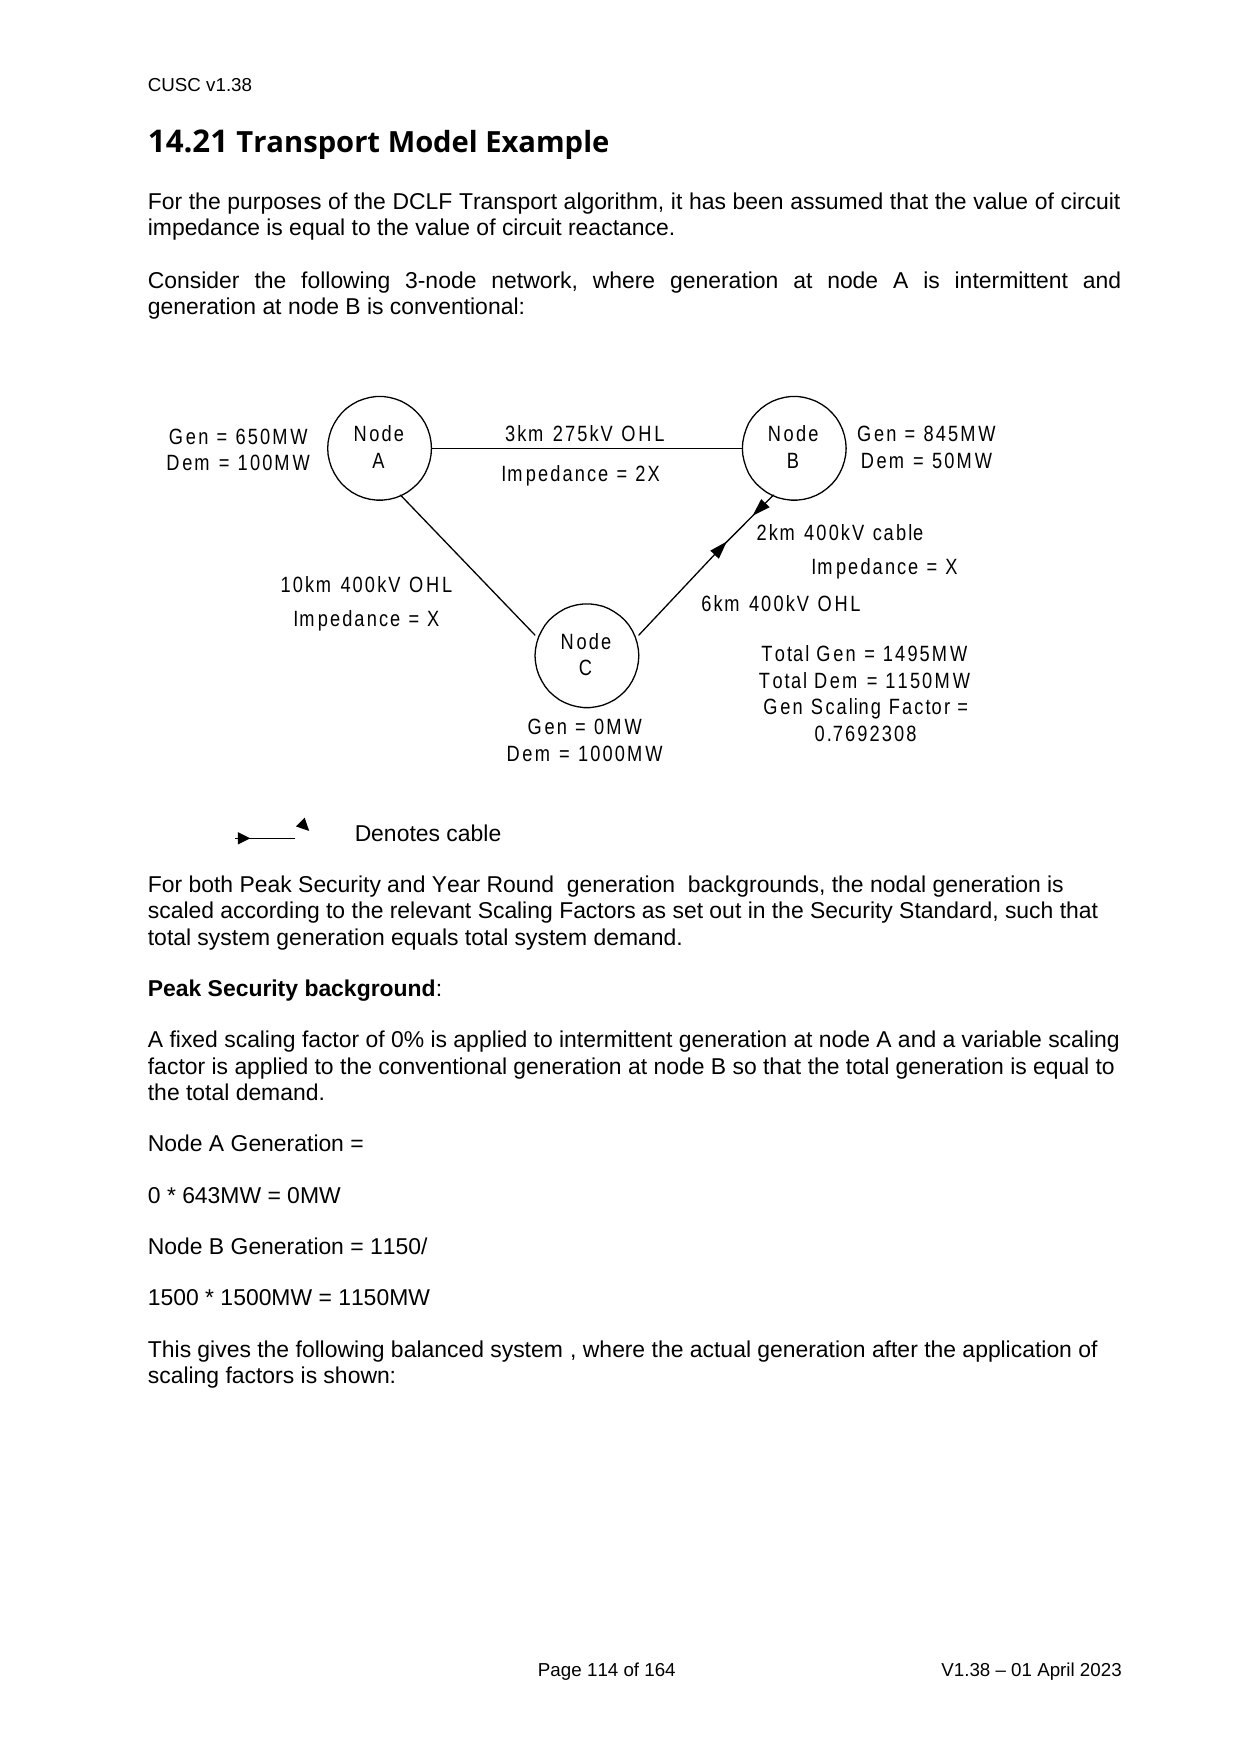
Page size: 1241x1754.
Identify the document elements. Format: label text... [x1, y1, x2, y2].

text For both Peak Security and Year Round generation backgrounds, the nodal generation is scaled according to the relevant Scaling Factors as set out in the Security Standard, such that total system generation equals total system demand. [148, 871, 1121, 950]
text 1500 * 1500MW = 1150MW [148, 1284, 1121, 1311]
text Denotes cable [148, 819, 1121, 846]
text Peak Security background: [148, 975, 1121, 1001]
text This gives the following balanced system , where the actual generation after the application of scaling factors is shown: [148, 1336, 1121, 1388]
text Node A Generation = [148, 1130, 1121, 1157]
text Consider the following 3-node network, where generation at node A is intermittent and generation at node B is conventional: [148, 267, 1121, 319]
subtitle 14.21 Transport Model Example [148, 119, 1121, 161]
text A fixed scaling factor of 0% is applied to intermittent generation at node A and a variable scaling factor is applied to the conventional generation at node B so that the total generation is equal to the total demand. [148, 1026, 1121, 1105]
text For the purposes of the DCLF Transport algorithm, it has been assumed that the value of circuit impedance is equal to the value of circuit reactance. [148, 188, 1121, 240]
text Node B Generation = 1150/ [148, 1233, 1121, 1259]
text 0 * 643MW = 0MW [148, 1182, 1121, 1208]
